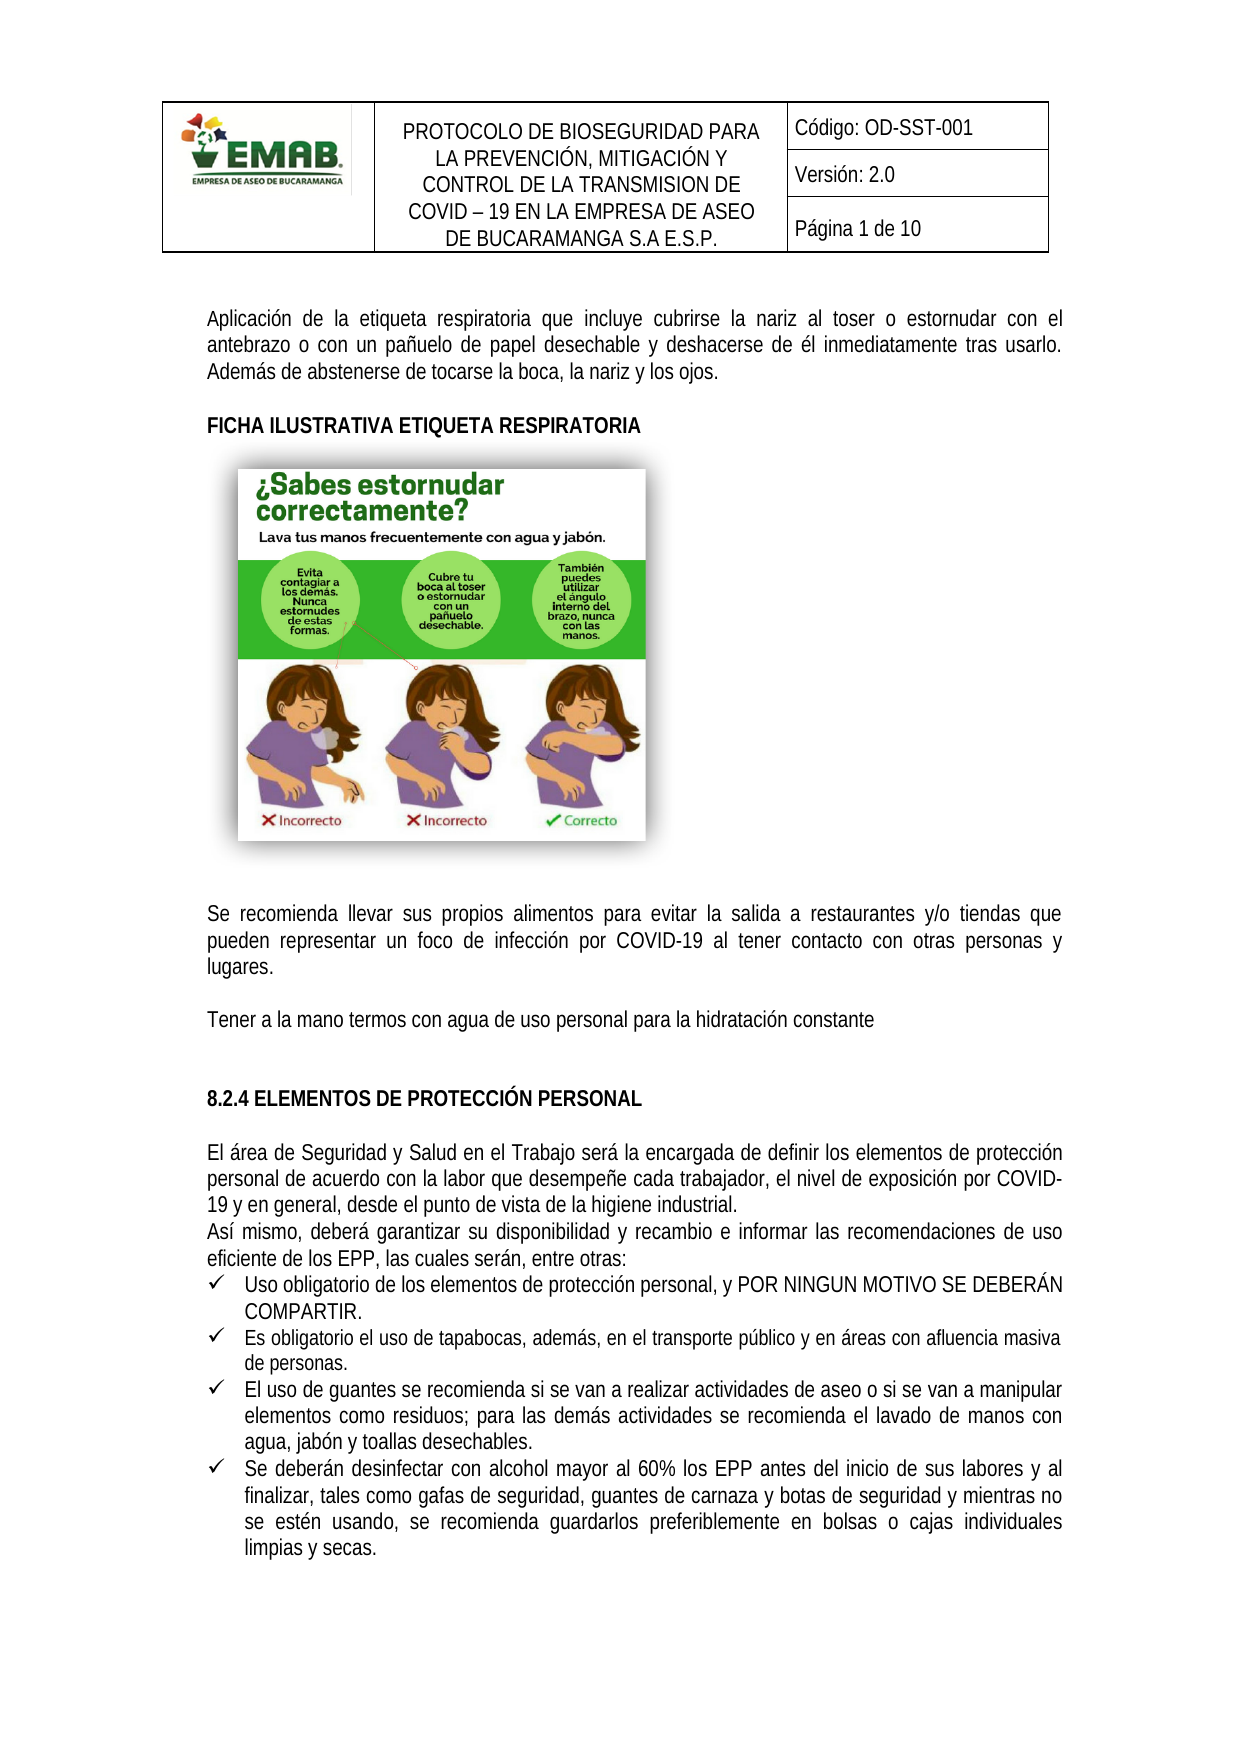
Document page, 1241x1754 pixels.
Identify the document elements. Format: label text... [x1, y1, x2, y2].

subtitle FICHA ILUSTRATIVA ETIQUETA RESPIRATORIA [207, 412, 1063, 438]
subtitle Es obligatorio el uso de tapabocas, además, en el transporte público y en áreas con afluencia masiva de personas. [207, 1324, 1063, 1375]
list 8.2.4 ELEMENTOS DE PROTECCIÓN PERSONAL [207, 1085, 1063, 1112]
subtitle Se deberán desinfectar con alcohol mayor al 60% los EPP antes del inicio de sus labores y al finalizar, tales como gafas de seguridad, guantes de carnaza y botas de seguridad y mientras no se estén usando, se recomienda guardarlos preferiblemente en bolsas o cajas individuales limpias y secas. [207, 1455, 1063, 1561]
subtitle El área de Seguridad y Salud en el Trabajo será la encargada de definir los elementos de protección personal de acuerdo con la labor que desempeñe cada trabajador, el nivel de exposición por COVID-19 y en general, desde el punto de vista de la higiene industrial. [207, 1138, 1063, 1218]
picture [173, 104, 352, 196]
picture [238, 469, 646, 841]
subtitle Así mismo, deberá garantizar su disponibilidad y recambio e informar las recomendaciones de uso eficiente de los EPP, las cuales serán, entre otras: [207, 1218, 1063, 1271]
subtitle El uso de guantes se recomienda si se van a realizar actividades de aseo o si se van a manipular elementos como residuos; para las demás actividades se recomienda el lavado de manos con agua, jabón y toallas desechables. [207, 1376, 1063, 1455]
subtitle Uso obligatorio de los elementos de protección personal, y POR NINGUN MOTIVO SE DEBERÁN COMPARTIR. [207, 1271, 1063, 1324]
subtitle Aplicación de la etiqueta respiratoria que incluye cubrirse la nariz al toser o estornudar con el antebrazo o con un pañuelo de papel desechable y deshacerse de él inmediatamente tras usarlo. Además de abstenerse de tocarse la boca, la nariz y los ojos. [207, 305, 1063, 384]
list Tener a la mano termos con agua de uso personal para la hidratación constante [207, 1006, 1063, 1033]
subtitle Se recomienda llevar sus propios alimentos para evitar la salida a restaurantes y/o tiendas que pueden representar un foco de infección por COVID-19 al tener contacto con otras personas y lugares. [207, 900, 1063, 979]
